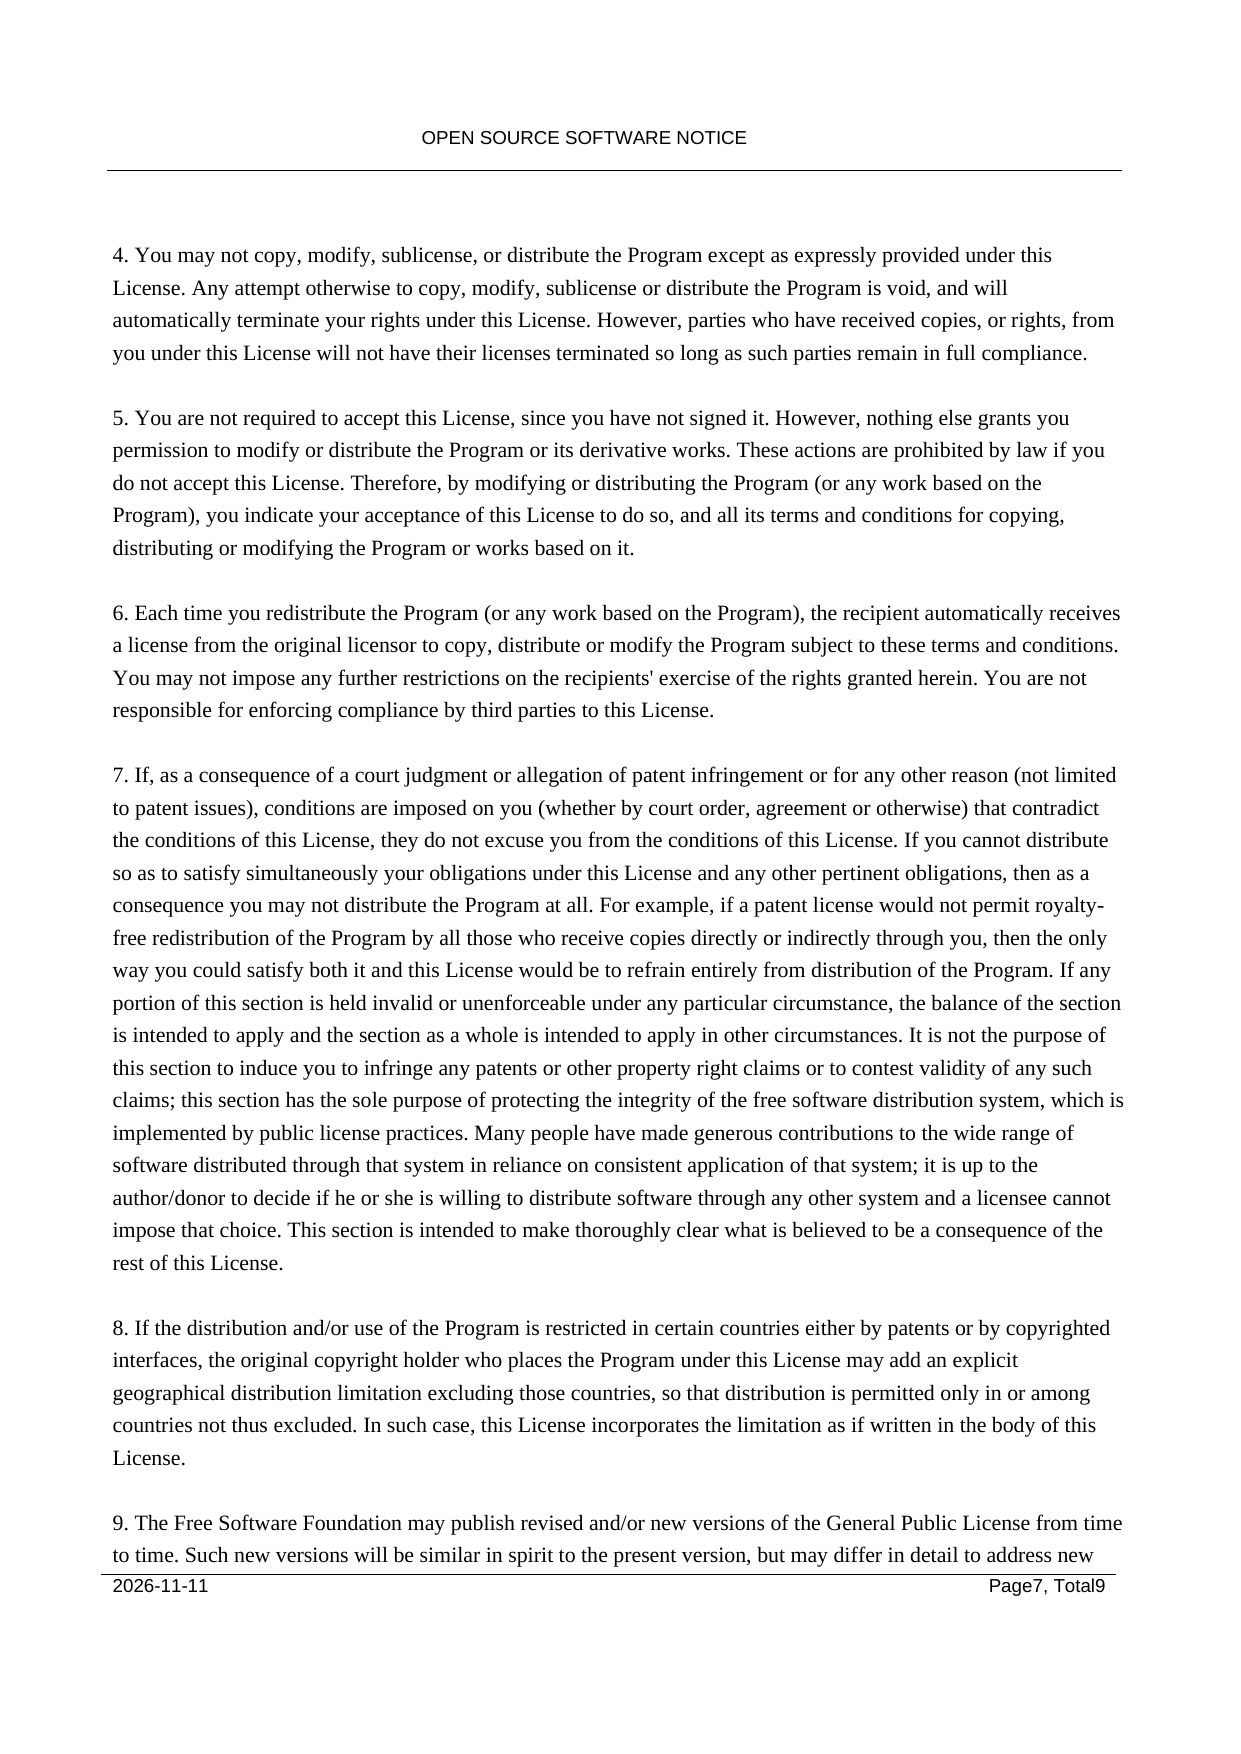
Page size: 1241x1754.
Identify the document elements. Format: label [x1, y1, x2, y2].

text [112, 206, 1128, 1571]
